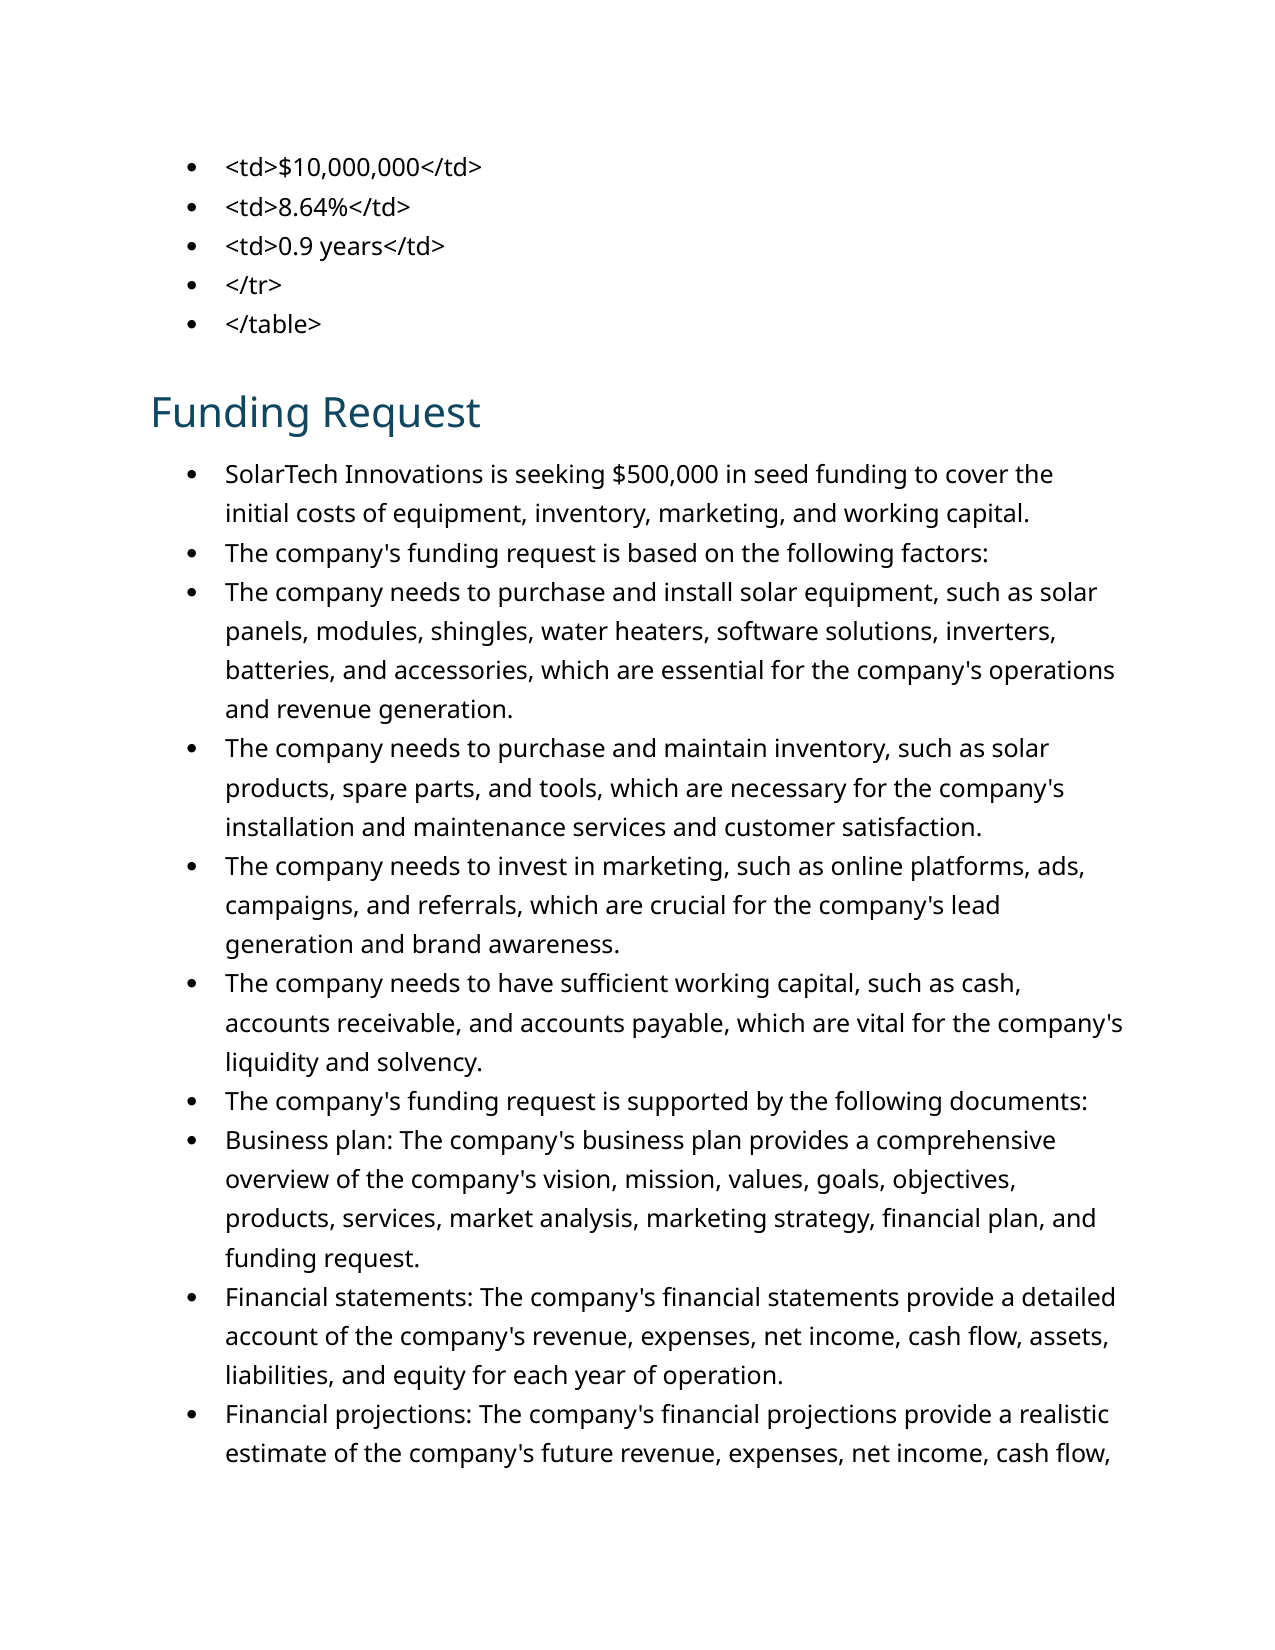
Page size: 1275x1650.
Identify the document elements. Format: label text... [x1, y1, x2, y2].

subtitle Funding Request [150, 383, 1125, 440]
list The company needs to purchase and install solar equipment, such as solar panels, modules, shingles, water heaters, software solutions, inverters, batteries, and accessories, which are essential for the company's operations and revenue generation. [187, 574, 1125, 726]
list SolarTech Innovations is seeking $500,000 in seed funding to cover the initial costs of equipment, inventory, marketing, and working capital. [187, 457, 1125, 530]
list The company's funding request is supported by the following documents: [187, 1083, 1125, 1118]
list </tr> [187, 267, 1125, 302]
list The company needs to purchase and maintain inventory, such as solar products, spare parts, and tools, which are necessary for the company's installation and maintenance services and customer satisfaction. [187, 731, 1125, 843]
list <td>8.64%</td> [187, 189, 1125, 223]
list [187, 1397, 1125, 1470]
list Business plan: The company's business plan provides a comprehensive overview of the company's vision, mission, values, goals, objectives, products, services, market analysis, marketing strategy, financial plan, and funding request. [187, 1123, 1125, 1274]
list The company's funding request is based on the following factors: [187, 535, 1125, 569]
list Financial statements: The company's financial statements provide a detailed account of the company's revenue, expenses, net income, cash flow, assets, liabilities, and equity for each year of operation. [187, 1279, 1125, 1392]
list <td>0.9 years</td> [187, 228, 1125, 262]
list The company needs to invest in marketing, such as online platforms, ads, campaigns, and referrals, which are crucial for the company's lead generation and brand awareness. [187, 848, 1125, 961]
list <td>$10,000,000</td> [187, 150, 1125, 184]
list The company needs to have sufficient working capital, such as cash, accounts receivable, and accounts payable, which are vital for the company's liquidity and solvency. [187, 966, 1125, 1078]
list </table> [187, 307, 1125, 341]
